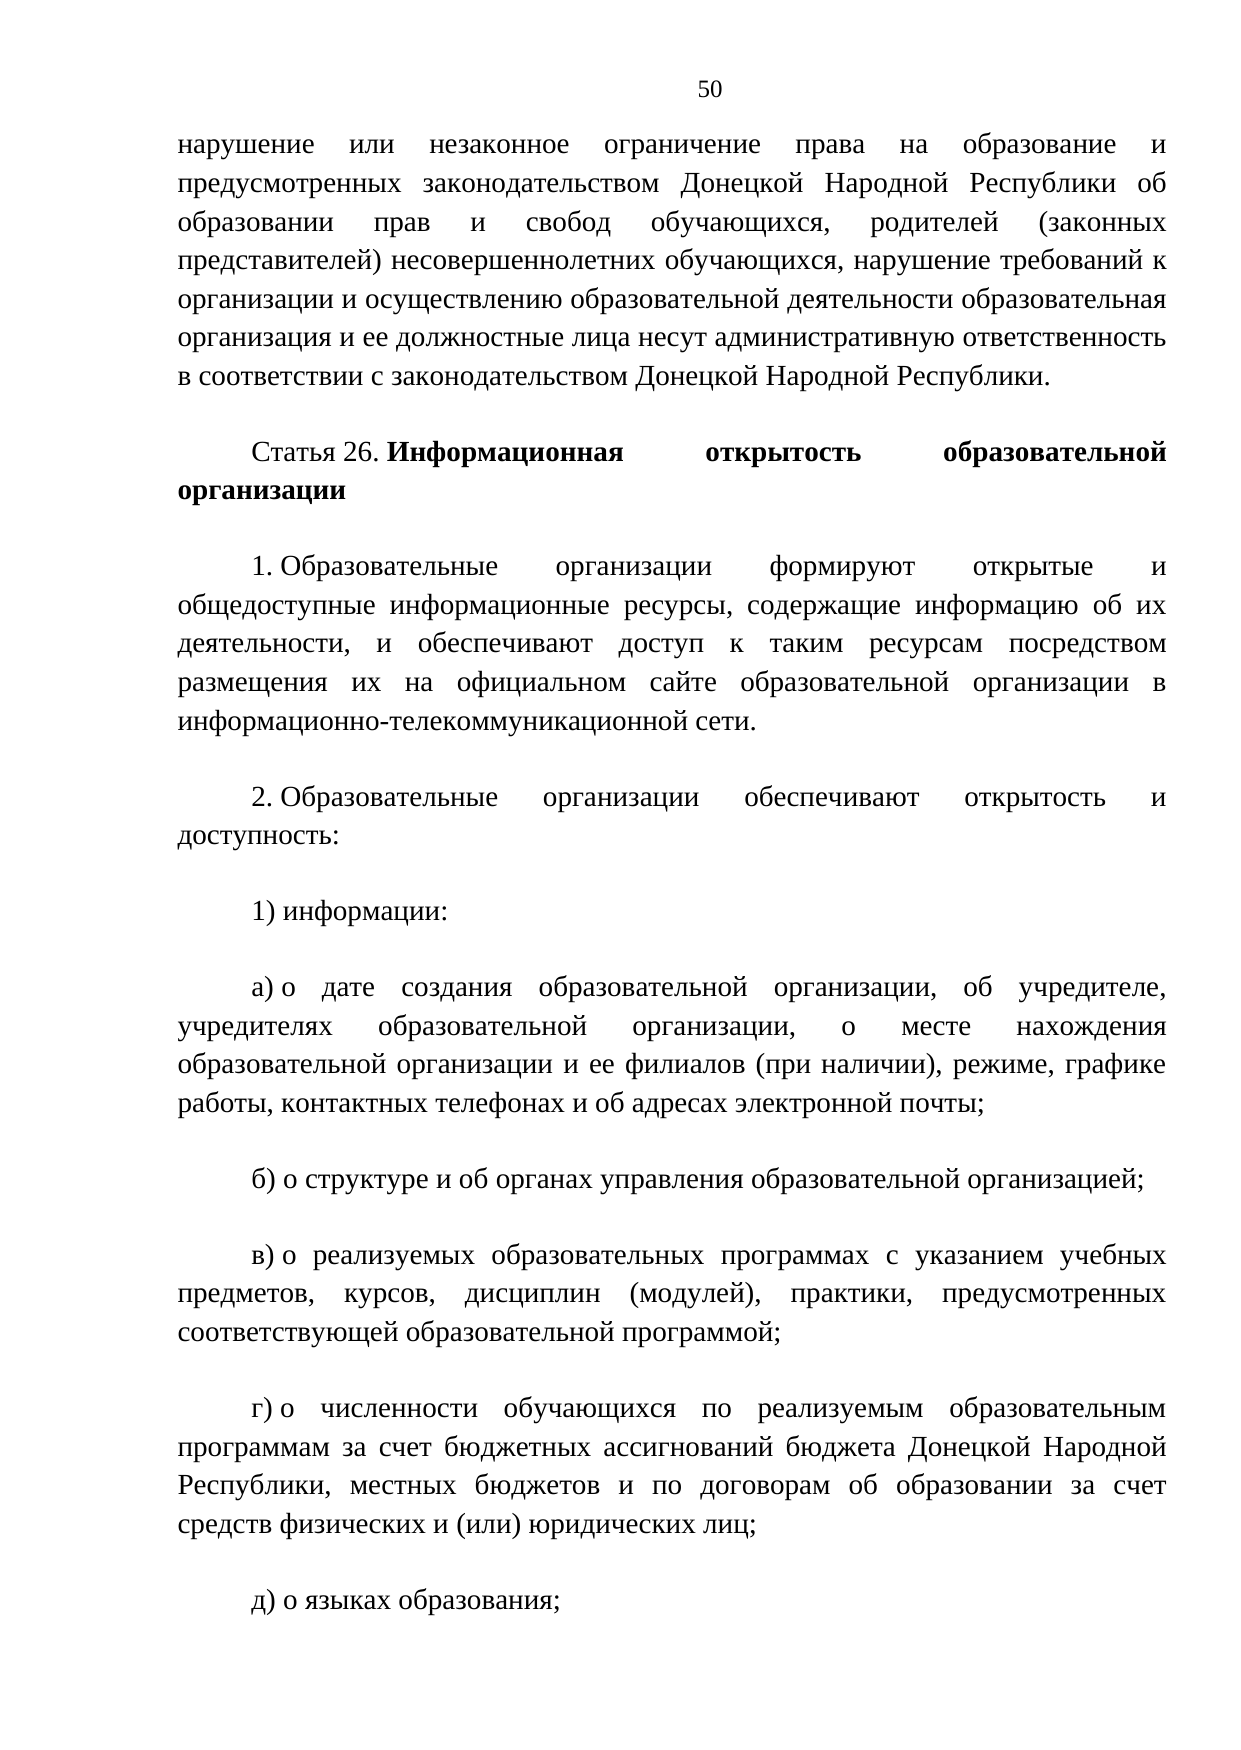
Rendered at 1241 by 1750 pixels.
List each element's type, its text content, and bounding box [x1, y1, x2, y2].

text 1. Образовательные организации формируют открытые и общедоступные информационные ресурсы, содержащие информацию об их деятельности, и обеспечивают доступ к таким ресурсам посредством размещения их на официальном сайте образовательной организации в информационно-телекоммуникационной сети. [177, 548, 1167, 736]
text в) о реализуемых образовательных программах с указанием учебных предметов, курсов, дисциплин (модулей), практики, предусмотренных соответствующей образовательной программой; [177, 1237, 1167, 1348]
text Статья 26. Информационная открытость образовательной организации [177, 434, 1167, 506]
text г) о численности обучающихся по реализуемым образовательным программам за счет бюджетных ассигнований бюджета Донецкой Народной Республики, местных бюджетов и по договорам об образовании за счет средств физических и (или) юридических лиц; [177, 1390, 1167, 1539]
text б) о структуре и об органах управления образовательной организацией; [177, 1161, 1167, 1194]
text а) о дате создания образовательной организации, об учредителе, учредителях образовательной организации, о месте нахождения образовательной организации и ее филиалов (при наличии), режиме, графике работы, контактных телефонах и об адресах электронной почты; [177, 969, 1167, 1118]
text 1) информации: [177, 893, 1167, 927]
text 2. Образовательные организации обеспечивают открытость и доступность: [177, 779, 1167, 851]
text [177, 127, 1167, 391]
text д) о языках образования; [177, 1582, 1167, 1615]
